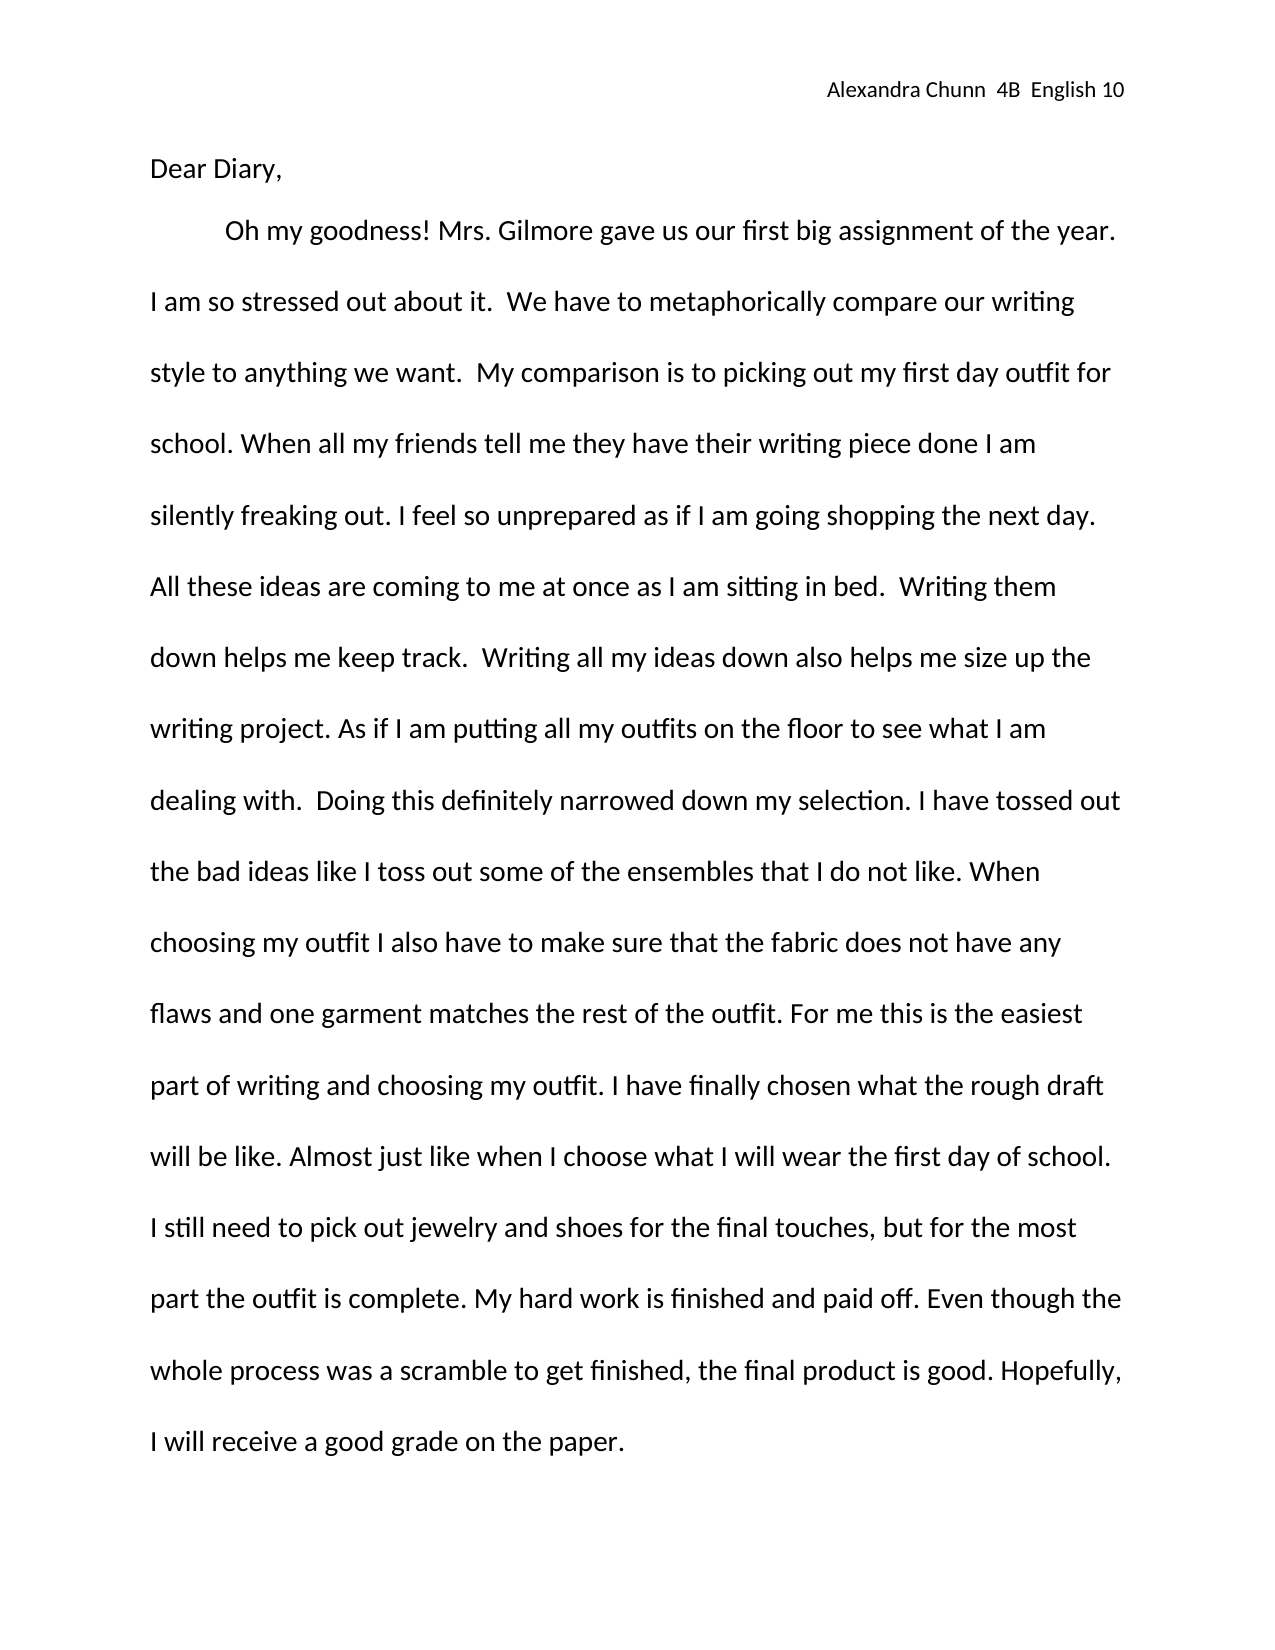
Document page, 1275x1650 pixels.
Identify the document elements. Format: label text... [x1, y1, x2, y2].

text Dear Diary, [150, 150, 1125, 186]
text Oh my goodness! Mrs. Gilmore gave us our first big assignment of the year. I am so stressed out about it. We have to metaphorically compare our writing style to anything we want. My comparison is to picking out my first day outfit for school. When all my friends tell me they have their writing piece done I am silently freaking out. I feel so unprepared as if I am going shopping the next day. All these ideas are coming to me at once as I am sitting in bed. Writing them down helps me keep track. Writing all my ideas down also helps me size up the writing project. As if I am putting all my outfits on the floor to see what I am dealing with. Doing this definitely narrowed down my selection. I have tossed out the bad ideas like I toss out some of the ensembles that I do not like. When choosing my outfit I also have to make sure that the fabric does not have any flaws and one garment matches the rest of the outfit. For me this is the easiest part of writing and choosing my outfit. I have finally chosen what the rough draft will be like. Almost just like when I choose what I will wear the first day of school. I still need to pick out jewelry and shoes for the final touches, but for the most part the outfit is complete. My hard work is finished and paid off. Even though the whole process was a scramble to get finished, the final product is good. Hopefully, I will receive a good grade on the paper. [150, 212, 1125, 1459]
